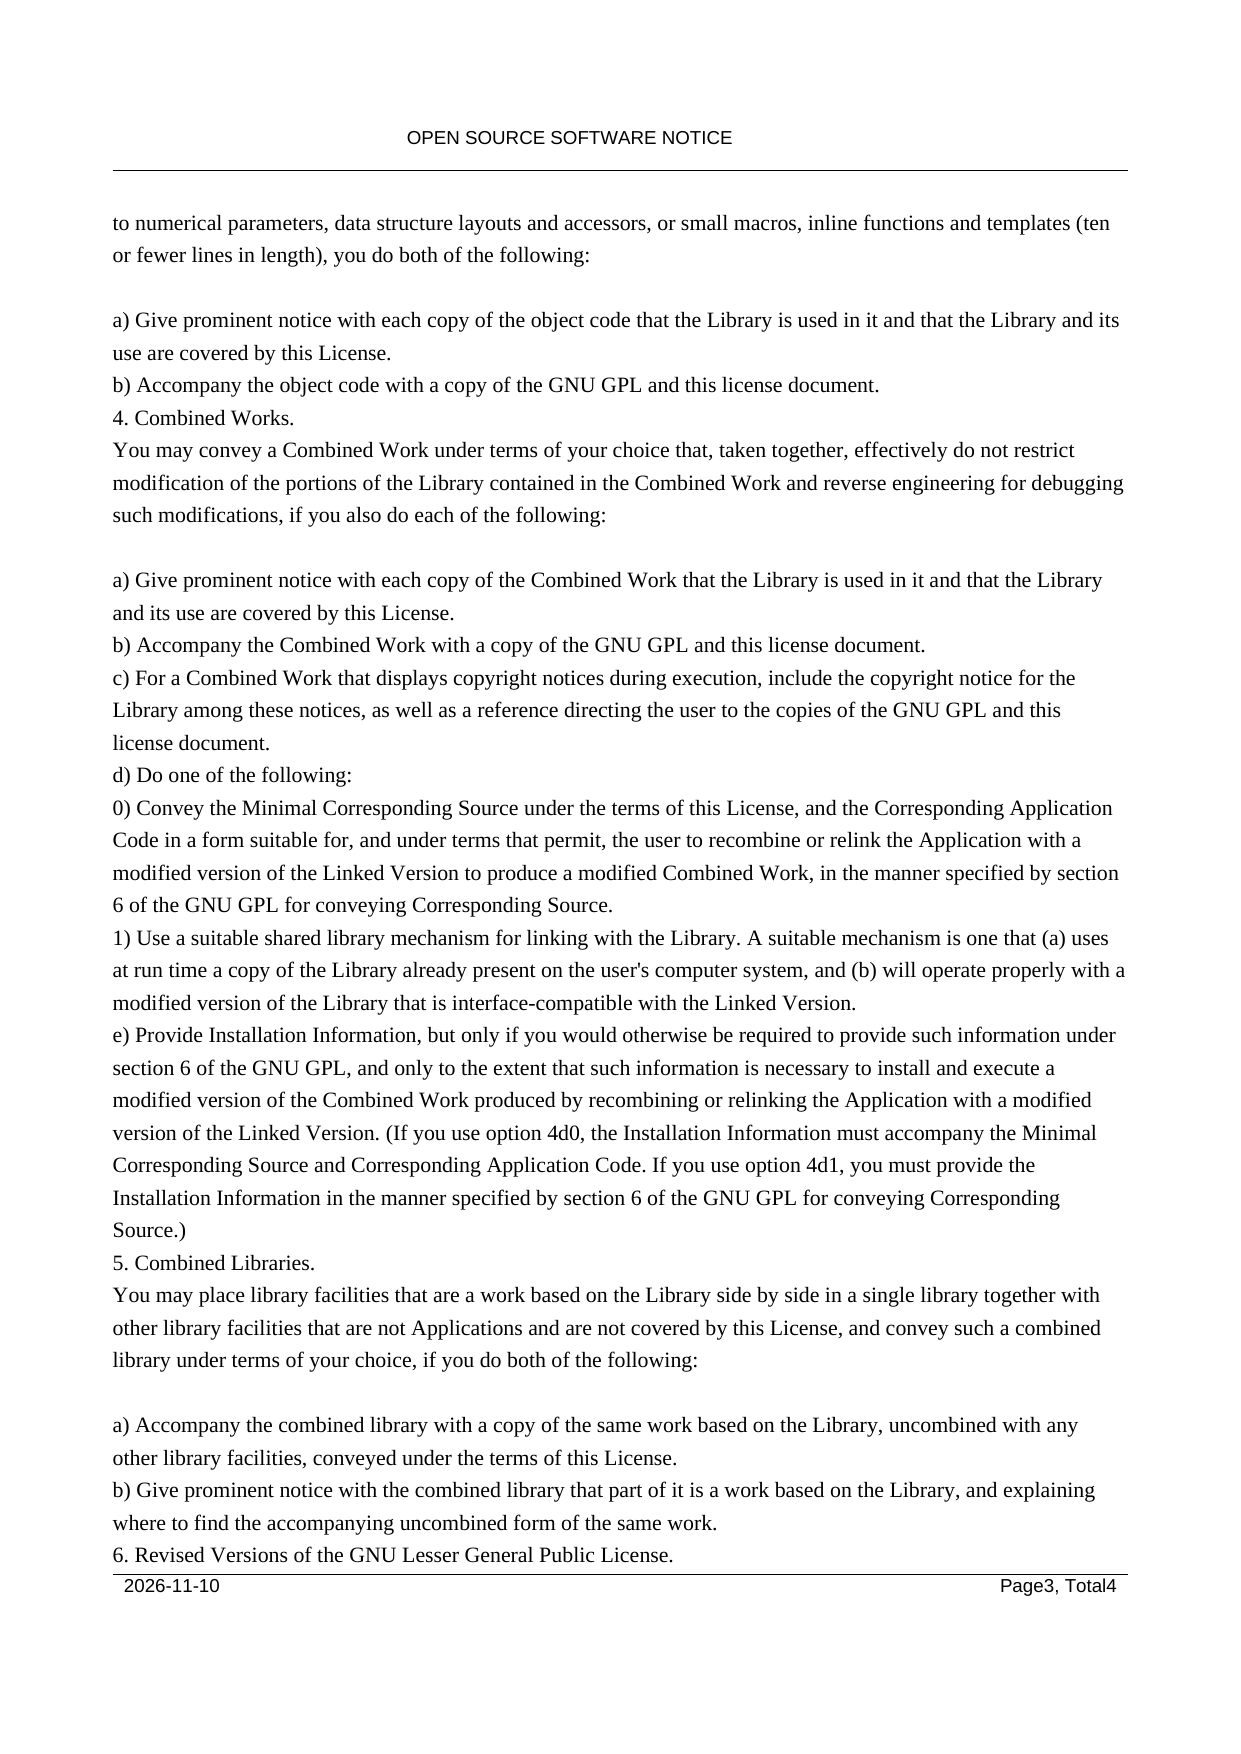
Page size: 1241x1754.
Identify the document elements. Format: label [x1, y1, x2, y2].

text [112, 206, 1128, 1571]
